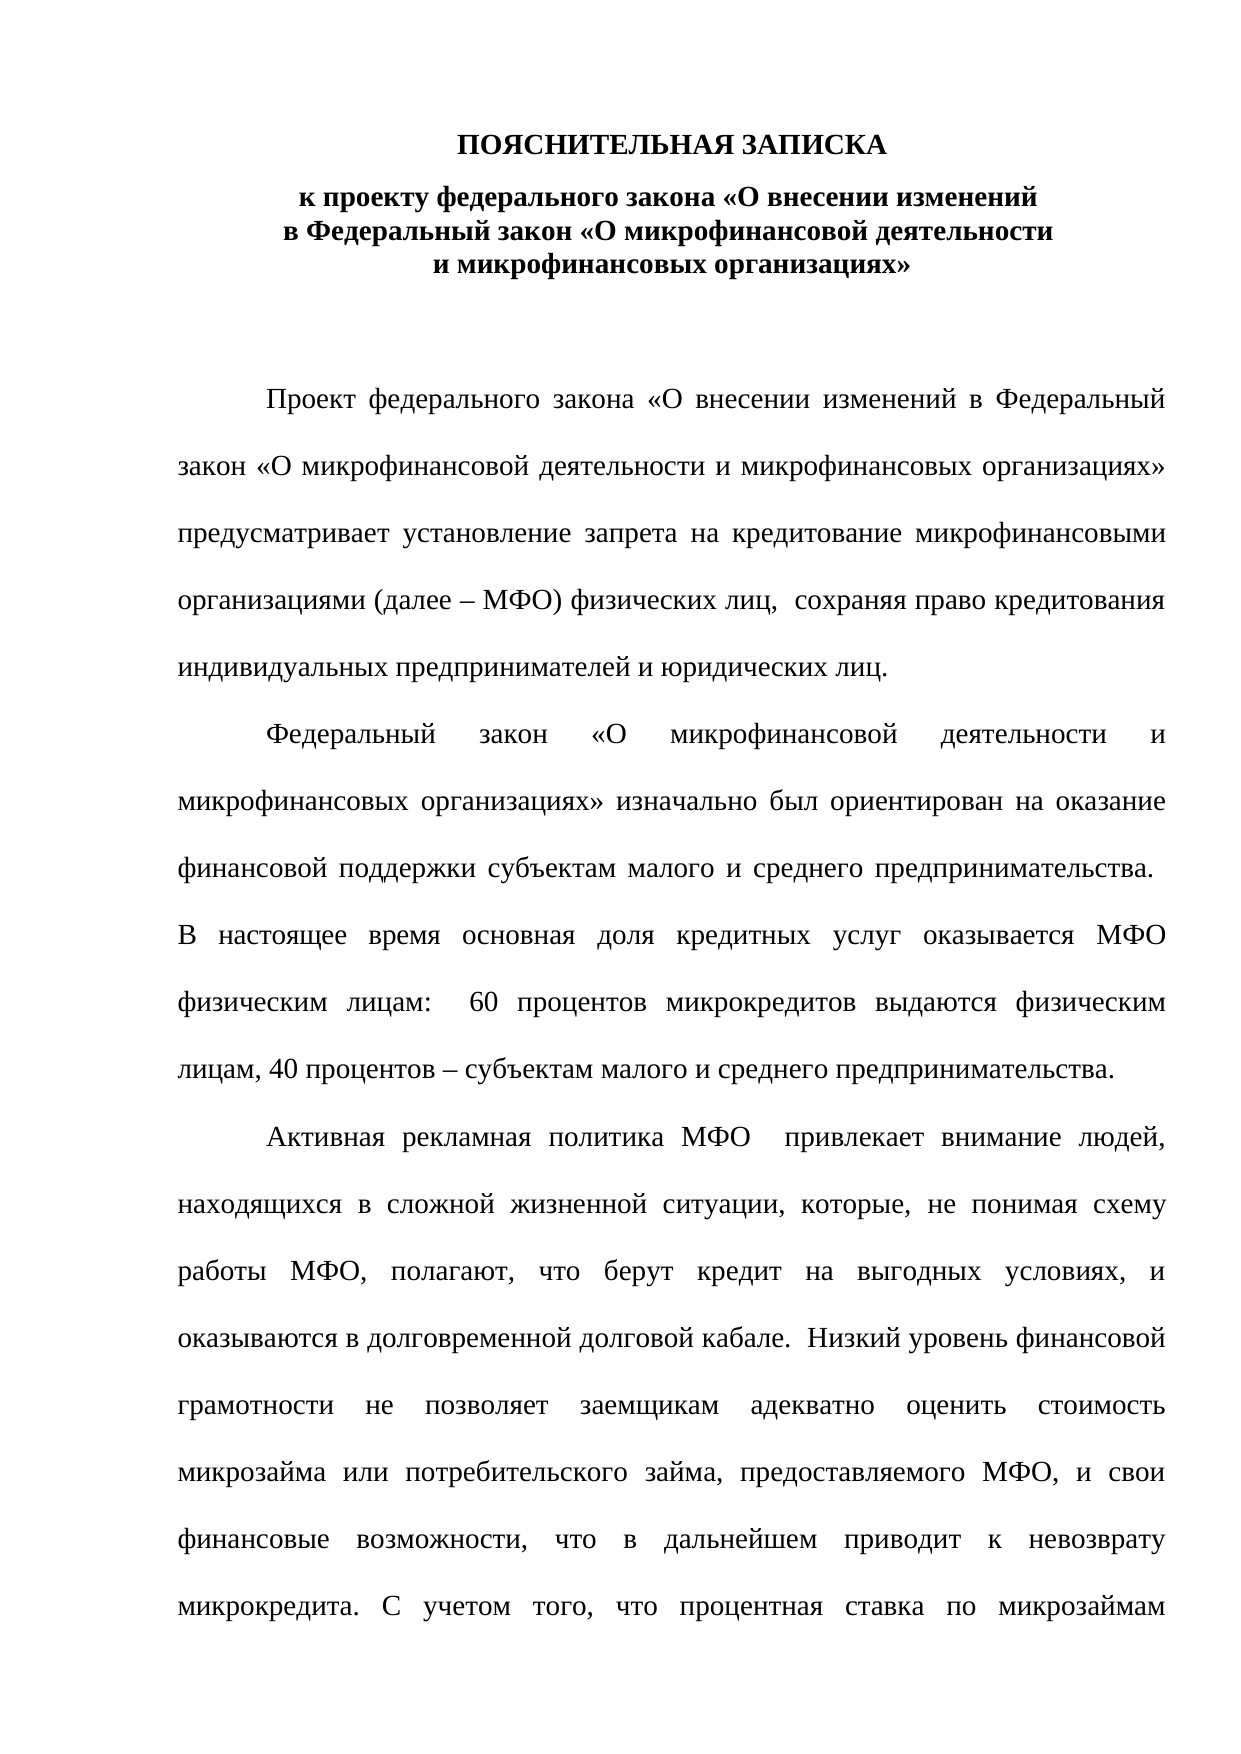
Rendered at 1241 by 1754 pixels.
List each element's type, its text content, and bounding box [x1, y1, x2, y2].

text Федеральный закон «О микрофинансовой деятельности и микрофинансовых организациях» изначально был ориентирован на оказание финансовой поддержки субъектам малого и среднего предпринимательства. В настоящее время основная доля кредитных услуг оказывается МФО физическим лицам: 60 процентов микрокредитов выдаются физическим лицам, 40 процентов – субъектам малого и среднего предпринимательства. [177, 716, 1167, 1085]
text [177, 1119, 1167, 1622]
text к проекту федерального закона «О внесении изменений в Федеральный закон «О микрофинансовой деятельности и микрофинансовых организациях» [177, 179, 1167, 280]
text Проект федерального закона «О внесении изменений в Федеральный закон «О микрофинансовой деятельности и микрофинансовых организациях» предусматривает установление запрета на кредитование микрофинансовыми организациями (далее – МФО) физических лиц, сохраняя право кредитования индивидуальных предпринимателей и юридических лиц. [177, 381, 1167, 683]
text ПОЯСНИТЕЛЬНАЯ ЗАПИСКА [177, 127, 1167, 160]
